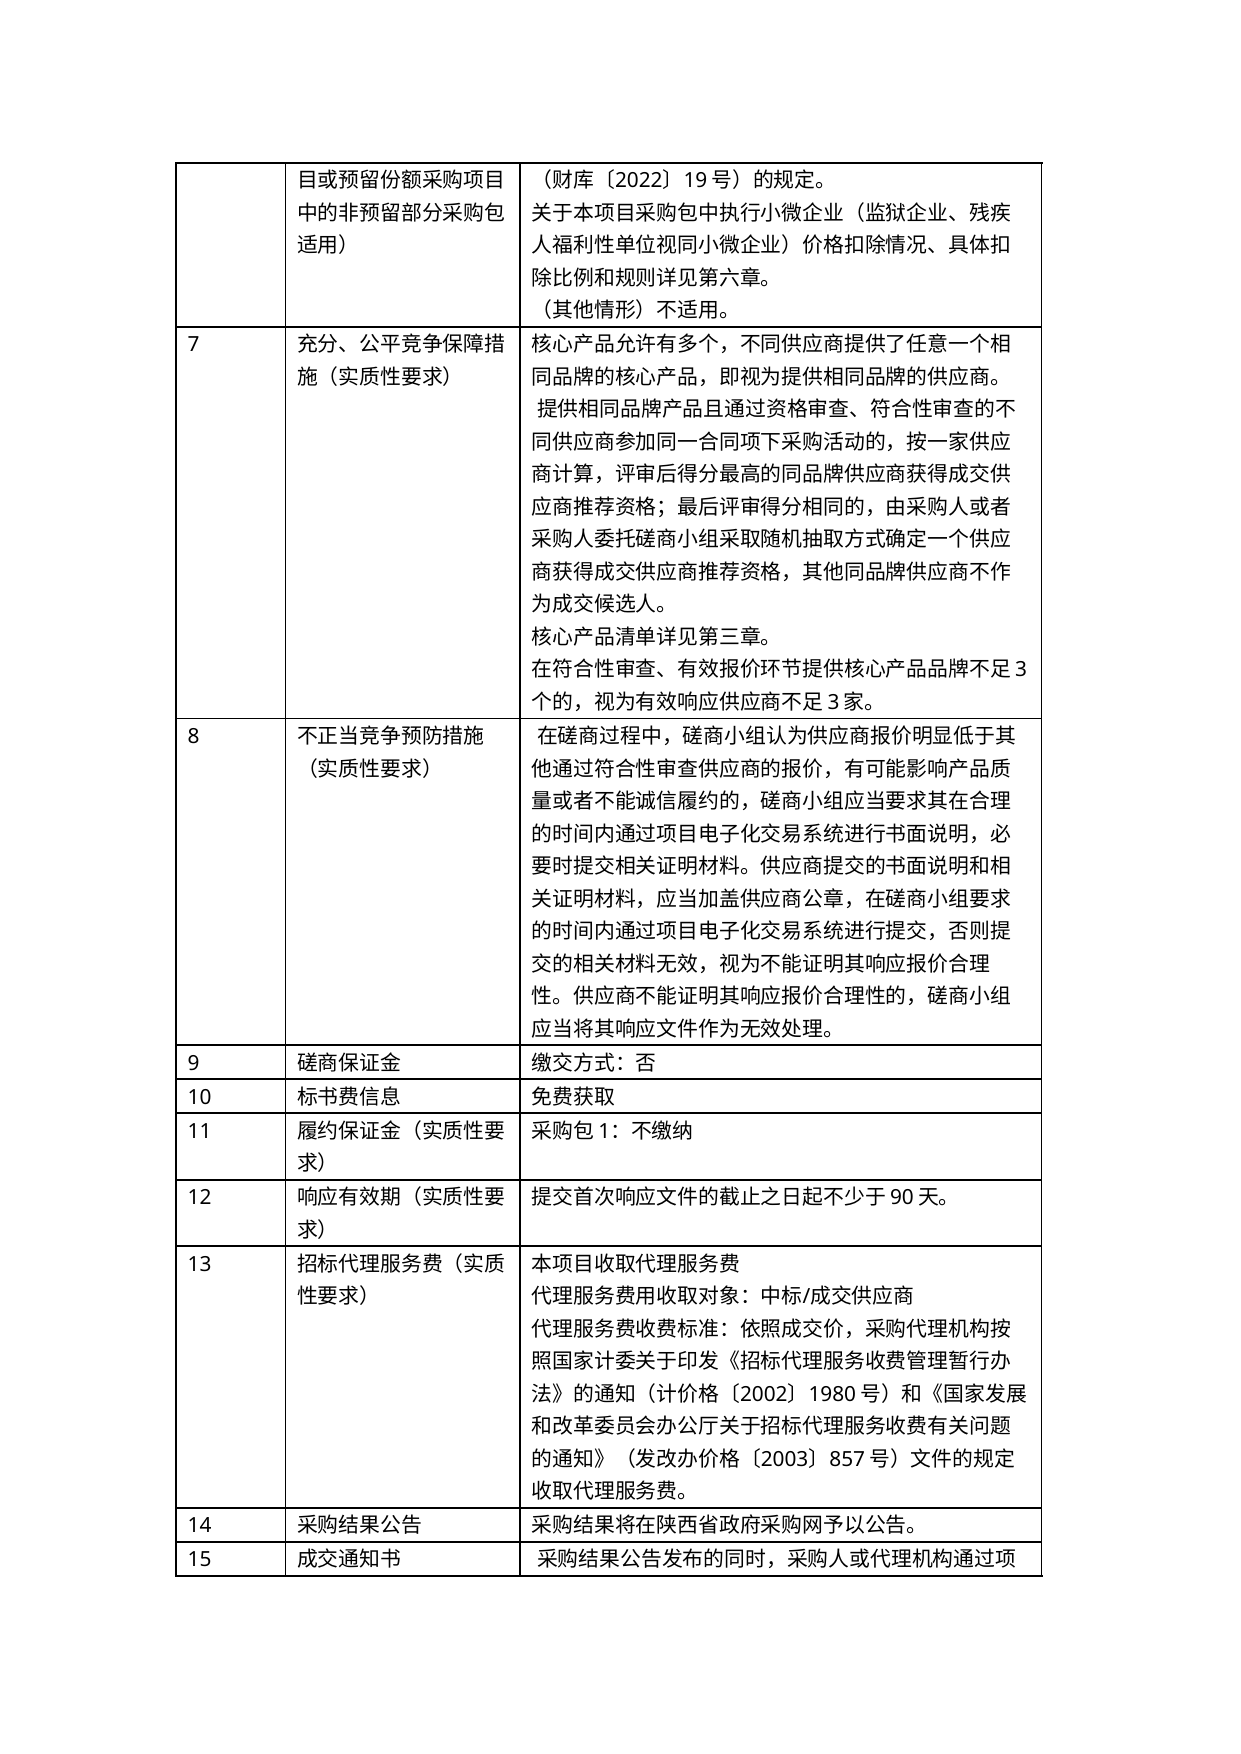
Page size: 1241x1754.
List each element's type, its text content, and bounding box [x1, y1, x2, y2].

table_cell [286, 164, 519, 326]
table_cell 招标代理服务费（实质性要求） [286, 1247, 519, 1507]
table_cell 缴交方式：否 [521, 1046, 1041, 1078]
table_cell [521, 164, 1041, 326]
table_cell 采购包1：不缴纳 [521, 1114, 1041, 1179]
table_cell 响应有效期（实质性要求） [286, 1181, 519, 1245]
table_cell 履约保证金（实质性要求） [286, 1114, 519, 1179]
table_cell 磋商保证金 [286, 1046, 519, 1078]
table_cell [521, 1543, 1041, 1575]
table_cell 12 [177, 1181, 285, 1245]
table_cell 采购结果公告 [286, 1509, 519, 1541]
table_cell 采购结果将在陕西省政府采购网予以公告。 [521, 1509, 1041, 1541]
table_cell 提交首次响应文件的截止之日起不少于90天。 [521, 1181, 1041, 1245]
table_cell 11 [177, 1114, 285, 1179]
table_cell 本项目收取代理服务费 代理服务费用收取对象：中标/成交供应商 代理服务费收费标准：依照成交价，采购代理机构按照国家计委关于印发《招标代理服务收费管理暂行办法》的通知（计价格〔2002〕1980号）和《国家发展和改革委员会办公厅关于招标代理服务收费有关问题的通知》（发改办价格〔2003〕857号）文件的规定收取代理服务费。 [521, 1247, 1041, 1507]
table_cell 6 [177, 164, 285, 326]
table_cell 免费获取 [521, 1080, 1041, 1112]
table_cell 核心产品允许有多个，不同供应商提供了任意一个相同品牌的核心产品，即视为提供相同品牌的供应商。 提供相同品牌产品且通过资格审查、符合性审查的不同供应商参加同一合同项下采购活动的，按一家供应商计算，评审后得分最高的同品牌供应商获得成交供应商推荐资格；最后评审得分相同的，由采购人或者采购人委托磋商小组采取随机抽取方式确定一个供应商获得成交供应商推荐资格，其他同品牌供应商不作为成交候选人。 核心产品清单详见第三章。 在符合性审查、有效报价环节提供核心产品品牌不足3个的，视为有效响应供应商不足3家。 [521, 328, 1041, 718]
table_cell 7 [177, 328, 285, 718]
table_cell 13 [177, 1247, 285, 1507]
table_cell 成交通知书 [286, 1543, 519, 1575]
table_cell 10 [177, 1080, 285, 1112]
table_cell 充分、公平竞争保障措施（实质性要求） [286, 328, 519, 718]
table_cell 8 [177, 719, 285, 1044]
table_cell 不正当竞争预防措施（实质性要求） [286, 719, 519, 1044]
table_cell 14 [177, 1509, 285, 1541]
table_cell 9 [177, 1046, 285, 1078]
table_cell 标书费信息 [286, 1080, 519, 1112]
table_cell 15 [177, 1543, 285, 1575]
table_cell 在磋商过程中，磋商小组认为供应商报价明显低于其他通过符合性审查供应商的报价，有可能影响产品质量或者不能诚信履约的，磋商小组应当要求其在合理的时间内通过项目电子化交易系统进行书面说明，必要时提交相关证明材料。供应商提交的书面说明和相关证明材料，应当加盖供应商公章，在磋商小组要求的时间内通过项目电子化交易系统进行提交，否则提交的相关材料无效，视为不能证明其响应报价合理性。供应商不能证明其响应报价合理性的，磋商小组应当将其响应文件作为无效处理。 [521, 719, 1041, 1044]
